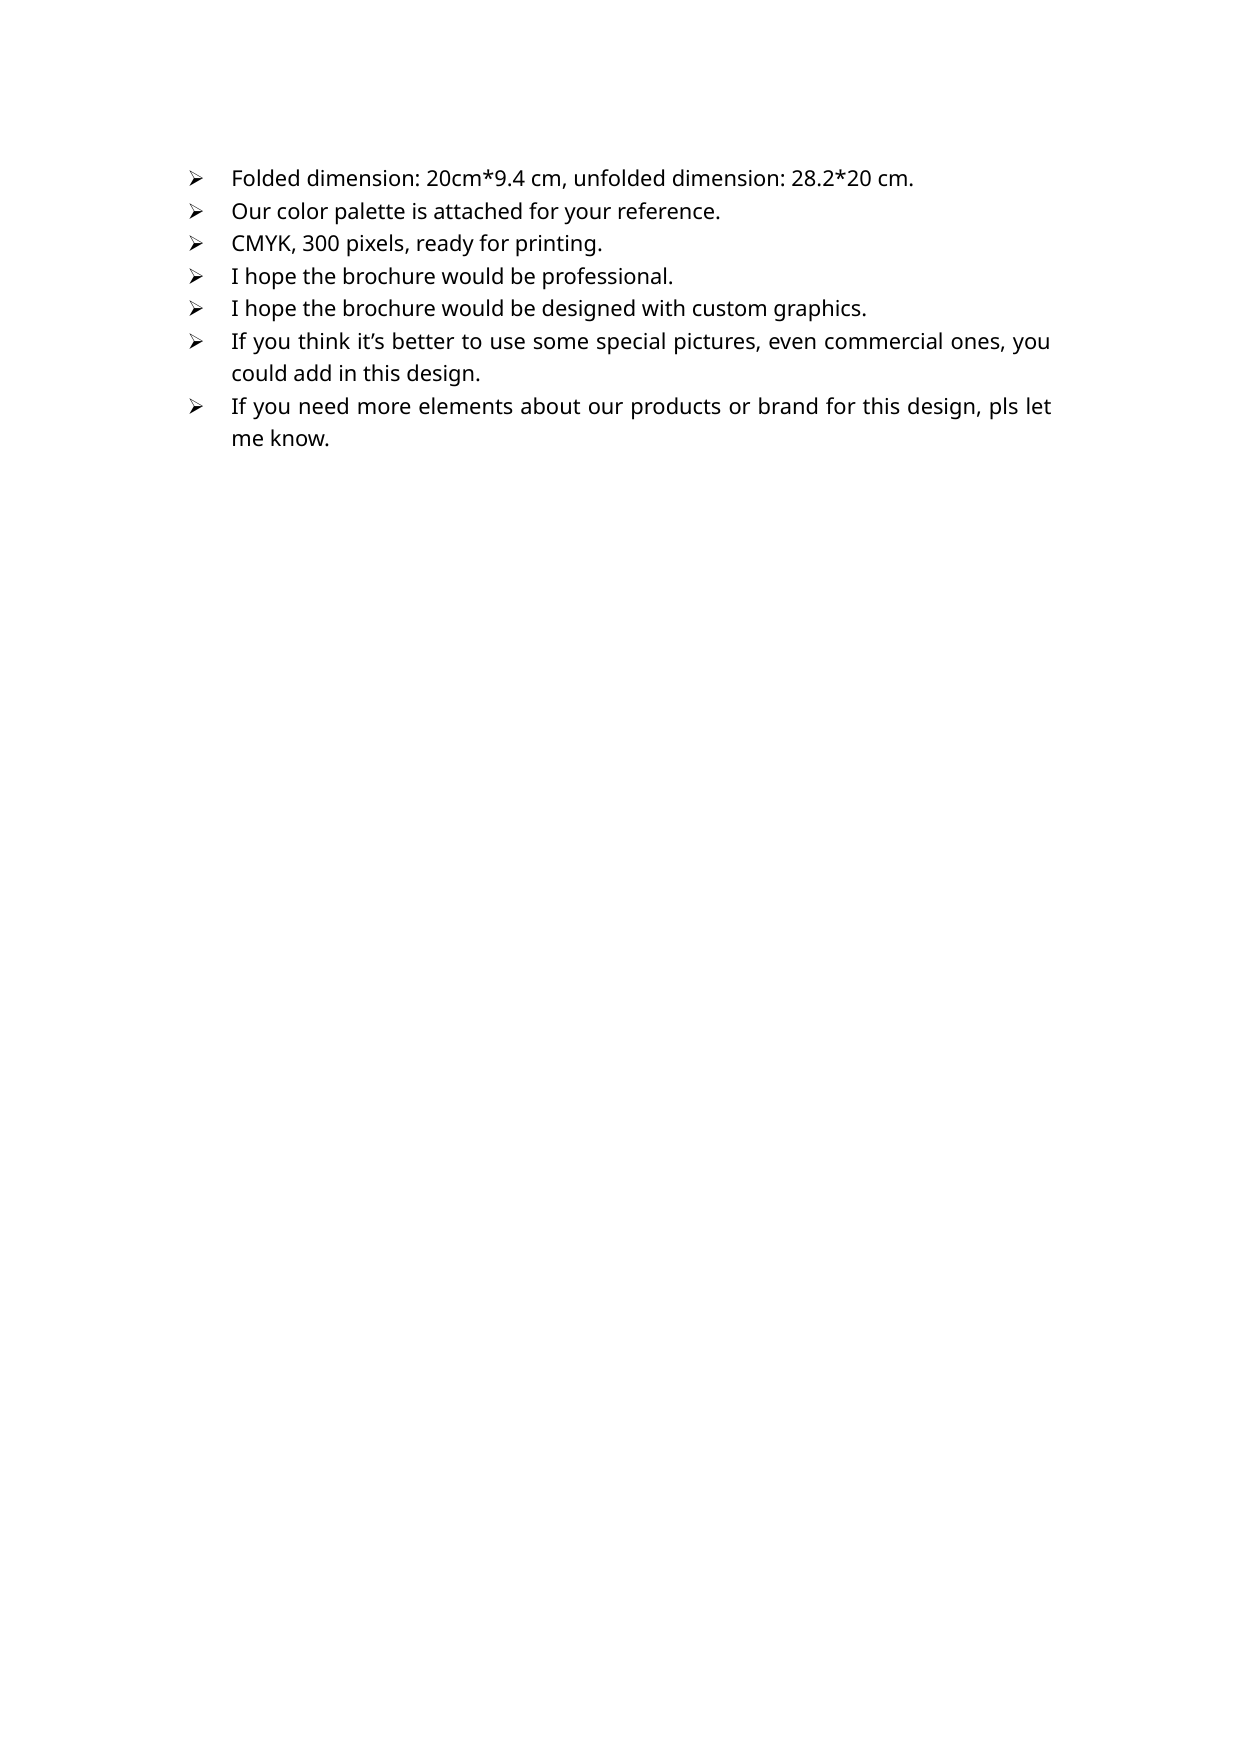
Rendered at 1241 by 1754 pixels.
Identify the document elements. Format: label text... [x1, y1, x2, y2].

list Folded dimension: 20cm*9.4 cm, unfolded dimension: 28.2*20 cm. [187, 162, 1053, 194]
list If you think it’s better to use some special pictures, even commercial ones, you could add in this design. [187, 324, 1053, 389]
list CMYK, 300 pixels, ready for printing. [187, 227, 1053, 259]
list Our color palette is attached for your reference. [187, 194, 1053, 227]
list I hope the brochure would be professional. [187, 259, 1053, 292]
list If you need more elements about our products or brand for this design, pls let me know. [187, 389, 1053, 454]
list I hope the brochure would be designed with custom graphics. [187, 292, 1053, 324]
